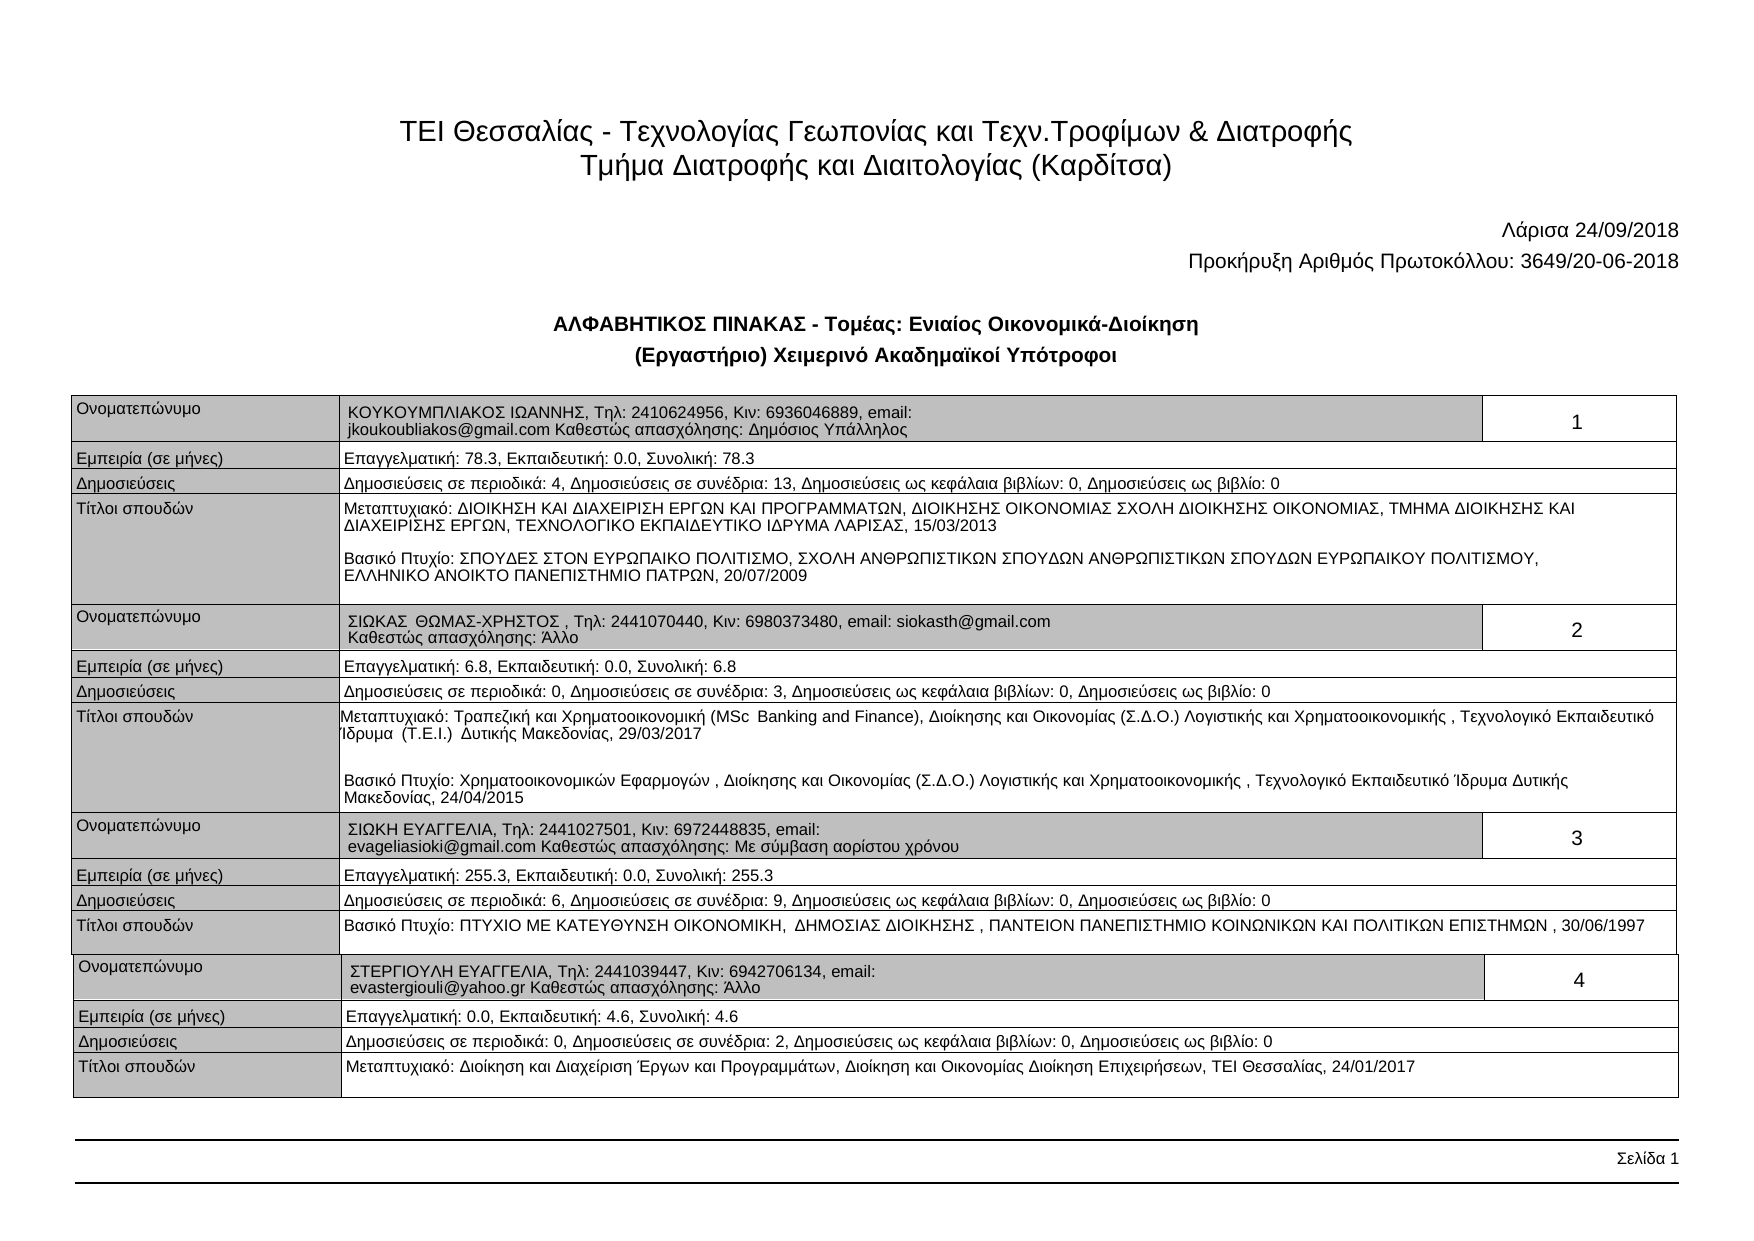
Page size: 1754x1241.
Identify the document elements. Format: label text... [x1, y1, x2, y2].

table_cell Δημοσιεύσεις σε περιοδικά: 0, Δημοσιεύσεις σε συνέδρια: 3, Δημοσιεύσεις ως κεφάλαια βιβλίων: 0, Δημοσιεύσεις ως βιβλίο: 0 [340, 678, 1676, 702]
table_cell Επαγγελματική: 0.0, Εκπαιδευτική: 4.6, Συνολική: 4.6 [342, 1001, 1678, 1027]
table_cell Ονοματεπώνυμο [74, 955, 341, 999]
table_cell 3 [1483, 813, 1676, 858]
table_cell Εμπειρία (σε μήνες) [72, 651, 339, 677]
table_cell Επαγγελματική: 6.8, Εκπαιδευτική: 0.0, Συνολική: 6.8 [340, 651, 1676, 677]
table_cell Μεταπτυχιακό: Διοίκηση και Διαχείριση Έργων και Προγραμμάτων, Διοίκηση και Οικονομίας Διοίκηση Επιχειρήσεων, ΤΕΙ Θεσσαλίας, 24/01/2017 [342, 1053, 1678, 1097]
table_header Ονοματεπώνυμο [72, 396, 339, 441]
table_cell Ονοματεπώνυμο [72, 813, 339, 858]
table_cell Δημοσιεύσεις [72, 886, 339, 910]
table_cell Δημοσιεύσεις σε περιοδικά: 0, Δημοσιεύσεις σε συνέδρια: 2, Δημοσιεύσεις ως κεφάλαια βιβλίων: 0, Δημοσιεύσεις ως βιβλίο: 0 [342, 1028, 1678, 1052]
table_cell Βασικό Πτυχίο: ΠΤΥΧΙΟ ΜΕ ΚΑΤΕΥΘΥΝΣΗ ΟΙΚΟΝΟΜΙΚΗ, ΔΗΜΟΣΙΑΣ ΔΙΟΙΚΗΣΗΣ , ΠΑΝΤΕΙΟN ΠΑΝΕΠΙΣΤΗΜΙΟ ΚΟΙΝΩΝΙΚΩΝ ΚΑΙ ΠΟΛΙΤΙΚΩΝ ΕΠΙΣΤΗΜΩΝ , 30/06/1997 [340, 911, 1676, 954]
table_cell ΣΙΩΚΑΣ ΘΩΜΑΣ-ΧΡΗΣΤΟΣ , Τηλ: 2441070440, Κιν: 6980373480, email: siokasth@gmail.com Καθεστώς απασχόλησης: Άλλο [340, 605, 1482, 649]
table_cell Δημοσιεύσεις [74, 1028, 341, 1052]
table_cell 2 [1483, 605, 1676, 649]
table_cell Εμπειρία (σε μήνες) [72, 859, 339, 885]
table_cell Τίτλοι σπουδών [72, 911, 339, 954]
table_cell Τίτλοι σπουδών [72, 494, 339, 604]
table_cell Εμπειρία (σε μήνες) [74, 1001, 341, 1027]
table_cell Τίτλοι σπουδών [74, 1053, 341, 1097]
table_cell Δημοσιεύσεις σε περιοδικά: 4, Δημοσιεύσεις σε συνέδρια: 13, Δημοσιεύσεις ως κεφάλαια βιβλίων: 0, Δημοσιεύσεις ως βιβλίο: 0 [340, 469, 1676, 493]
table_header ΚΟΥΚΟΥΜΠΛΙΑΚΟΣ ΙΩΑΝΝΗΣ, Τηλ: 2410624956, Κιν: 6936046889, email: jkoukoubliakos@gmail.com Καθεστώς απασχόλησης: Δημόσιος Υπάλληλος [340, 396, 1482, 441]
text ΑΛΦΑΒΗΤΙΚΟΣ ΠΙΝΑΚΑΣ - Τομέας: Ενιαίος Οικονομικά-Διοίκηση (Εργαστήριο) Χειμερινό Ακαδημαϊκοί Υπότροφοι [491, 312, 1261, 367]
table_cell Δημοσιεύσεις [72, 469, 339, 493]
table_cell Επαγγελματική: 78.3, Εκπαιδευτική: 0.0, Συνολική: 78.3 [340, 442, 1676, 468]
table_cell Εμπειρία (σε μήνες) [72, 442, 339, 468]
table_header 1 [1483, 396, 1676, 441]
table_cell ΣΤΕΡΓΙΟΥΛΗ ΕΥΑΓΓΕΛΙΑ, Τηλ: 2441039447, Κιν: 6942706134, email: evastergiouli@yahoo.gr Καθεστώς απασχόλησης: Άλλο [342, 955, 1484, 999]
table_cell Τίτλοι σπουδών [72, 703, 339, 812]
table_cell Δημοσιεύσεις [72, 678, 339, 702]
table_cell ΣΙΩΚΗ ΕΥΑΓΓΕΛΙΑ, Τηλ: 2441027501, Κιν: 6972448835, email: evageliasioki@gmail.com Καθεστώς απασχόλησης: Με σύμβαση αορίστου χρόνου [340, 813, 1482, 858]
table_cell 4 [1485, 955, 1678, 999]
text ΤΕΙ Θεσσαλίας - Τεχνολογίας Γεωπονίας και Τεχν.Τροφίμων & Διατροφής Τμήμα Διατροφής και Διαιτολογίας (Καρδίτσα) [399, 115, 1353, 182]
table_cell Επαγγελματική: 255.3, Εκπαιδευτική: 0.0, Συνολική: 255.3 [340, 859, 1676, 885]
table_cell Μεταπτυχιακό: ΔΙΟΙΚΗΣΗ ΚΑΙ ΔΙΑΧΕΙΡΙΣΗ ΕΡΓΩΝ ΚΑΙ ΠΡΟΓΡΑΜΜΑΤΩΝ, ΔΙΟΙΚΗΣΗΣ ΟΙΚΟΝΟΜΙΑΣ ΣΧΟΛΗ ΔΙΟΙΚΗΣΗΣ ΟΙΚΟΝΟΜΙΑΣ, ΤΜΗΜΑ ΔΙΟΙΚΗΣΗΣ ΚΑΙ ΔΙΑΧΕΙΡΙΣΗΣ ΕΡΓΩΝ, ΤΕΧΝΟΛΟΓΙΚΟ ΕΚΠΑΙΔΕΥΤΙΚΟ ΙΔΡΥΜΑ ΛΑΡΙΣΑΣ, 15/03/2013 Βασικό Πτυχίο: ΣΠΟΥΔΕΣ ΣΤΟΝ ΕΥΡΩΠΑΙΚΟ ΠΟΛΙΤΙΣΜΟ, ΣΧΟΛΗ ΑΝΘΡΩΠΙΣΤΙΚΩΝ ΣΠΟΥΔΩΝ ΑΝΘΡΩΠΙΣΤΙΚΩΝ ΣΠΟΥΔΩΝ ΕΥΡΩΠΑΙΚΟΥ ΠΟΛΙΤΙΣΜΟΥ, ΕΛΛΗΝΙΚΟ ΑΝΟΙΚΤΟ ΠΑΝΕΠΙΣΤΗΜΙΟ ΠΑΤΡΩΝ, 20/07/2009 [340, 494, 1676, 604]
table_cell Μεταπτυχιακό: Τραπεζική και Χρηματοοικονομική (MSc Banking and Finance), Διοίκησης και Οικονομίας (Σ.Δ.Ο.) Λογιστικής και Χρηματοοικονομικής , Τεχνολογικό Εκπαιδευτικό Ίδρυμα (T.E.I.) Δυτικής Μακεδονίας, 29/03/2017 Βασικό Πτυχίο: Χρηματοοικονομικών Εφαρμογών , Διοίκησης και Οικονομίας (Σ.Δ.Ο.) Λογιστικής και Χρηματοοικονομικής , Τεχνολογικό Εκπαιδευτικό Ίδρυμα Δυτικής Μακεδονίας, 24/04/2015 [340, 703, 1676, 812]
table_cell Δημοσιεύσεις σε περιοδικά: 6, Δημοσιεύσεις σε συνέδρια: 9, Δημοσιεύσεις ως κεφάλαια βιβλίων: 0, Δημοσιεύσεις ως βιβλίο: 0 [340, 886, 1676, 910]
text Λάρισα 24/09/2018 Προκήρυξη Αριθμός Πρωτοκόλλου: 3649/20-06-2018 [1186, 218, 1679, 273]
table_cell Ονοματεπώνυμο [72, 605, 339, 649]
